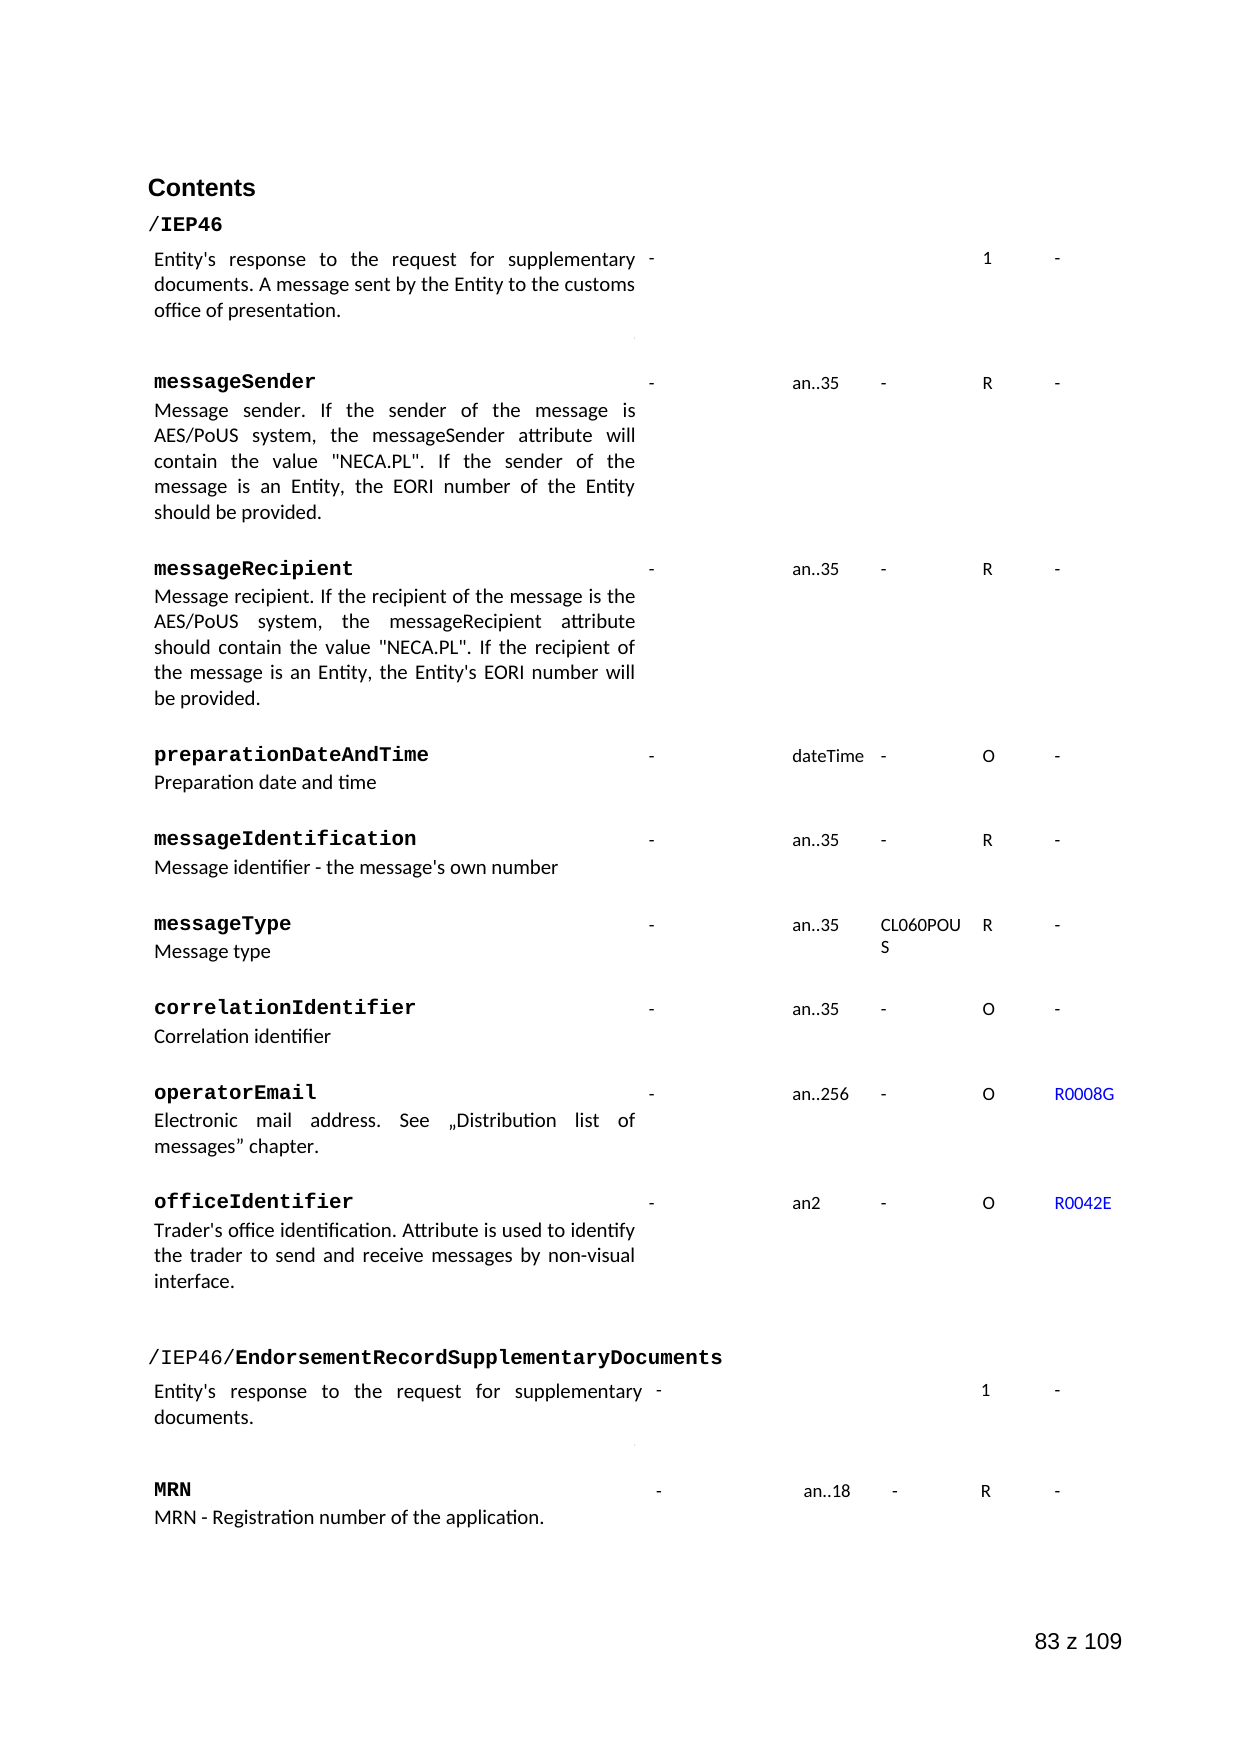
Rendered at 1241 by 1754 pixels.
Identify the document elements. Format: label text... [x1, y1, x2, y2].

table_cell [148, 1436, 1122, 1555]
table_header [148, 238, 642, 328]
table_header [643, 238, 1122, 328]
text Contents [148, 173, 1122, 201]
text /IEP46/EndorsementRecordSupplementaryDocuments [148, 1347, 1122, 1370]
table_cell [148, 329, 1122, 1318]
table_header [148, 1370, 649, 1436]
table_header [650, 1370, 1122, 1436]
text /IEP46 [148, 214, 1122, 238]
